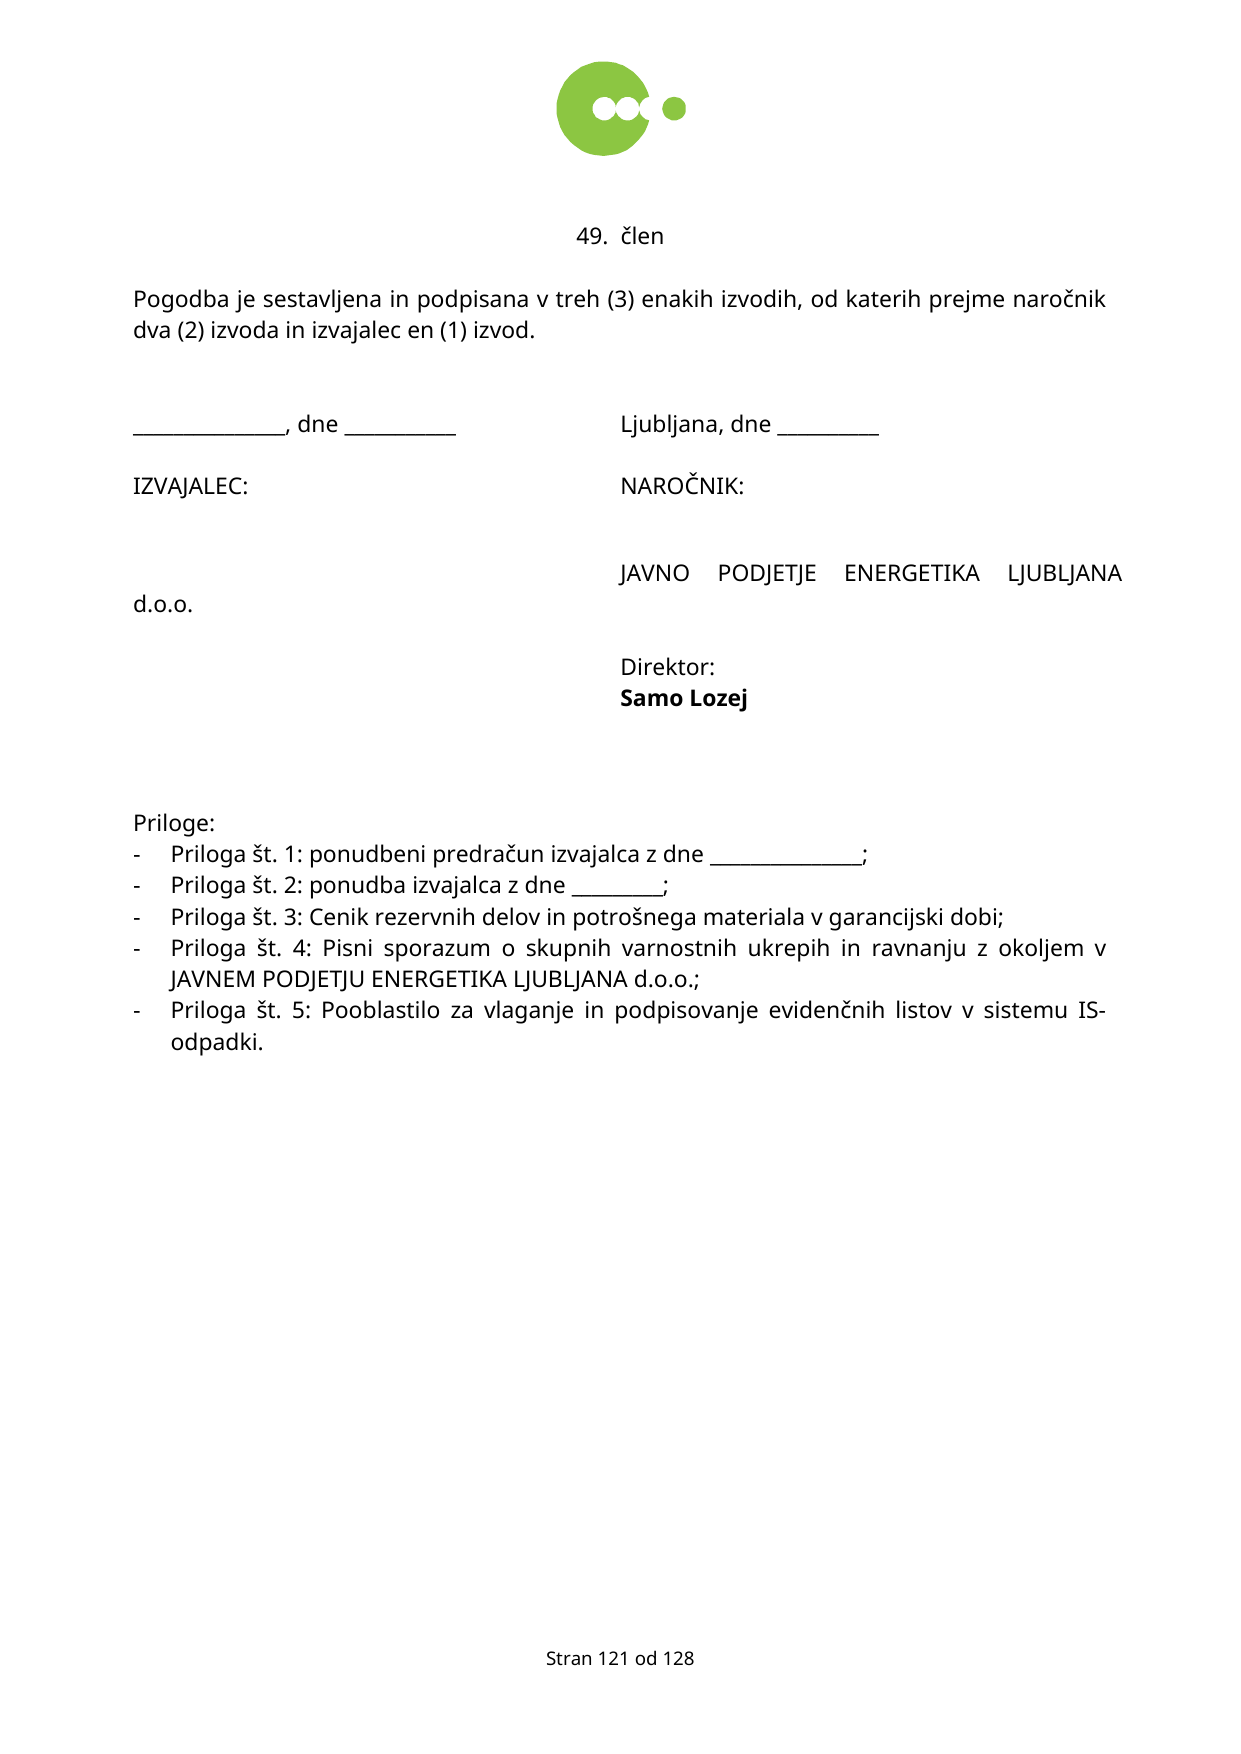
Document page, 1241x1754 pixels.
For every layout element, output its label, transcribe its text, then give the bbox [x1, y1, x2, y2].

text JAVNO PODJETJE ENERGETIKA LJUBLJANA d.o.o. [133, 557, 1122, 619]
text _______________, dne ___________ Ljubljana, dne __________ [133, 408, 1107, 439]
text Samo Lozej [133, 682, 1107, 713]
text Pogodba je sestavljena in podpisana v treh (3) enakih izvodih, od katerih prejme naročnik dva (2) izvoda in izvajalec en (1) izvod. [133, 283, 1107, 345]
text Priloge: [133, 807, 1107, 838]
list Priloga št. 3: Cenik rezervnih delov in potrošnega materiala v garancijski dobi; [133, 900, 1107, 932]
list Priloga št. 5: Pooblastilo za vlaganje in podpisovanje evidenčnih listov v sistemu IS-odpadki. [133, 994, 1107, 1057]
text IZVAJALEC: NAROČNIK: [133, 470, 1107, 501]
list Priloga št. 2: ponudba izvajalca z dne _________; [133, 869, 1107, 900]
list člen [133, 220, 1107, 251]
list Priloga št. 4: Pisni sporazum o skupnih varnostnih ukrepih in ravnanju z okoljem v JAVNEM PODJETJU ENERGETIKA LJUBLJANA d.o.o.; [133, 932, 1107, 994]
list Priloga št. 1: ponudbeni predračun izvajalca z dne _______________; [133, 838, 1107, 869]
text Direktor: [133, 650, 1107, 682]
